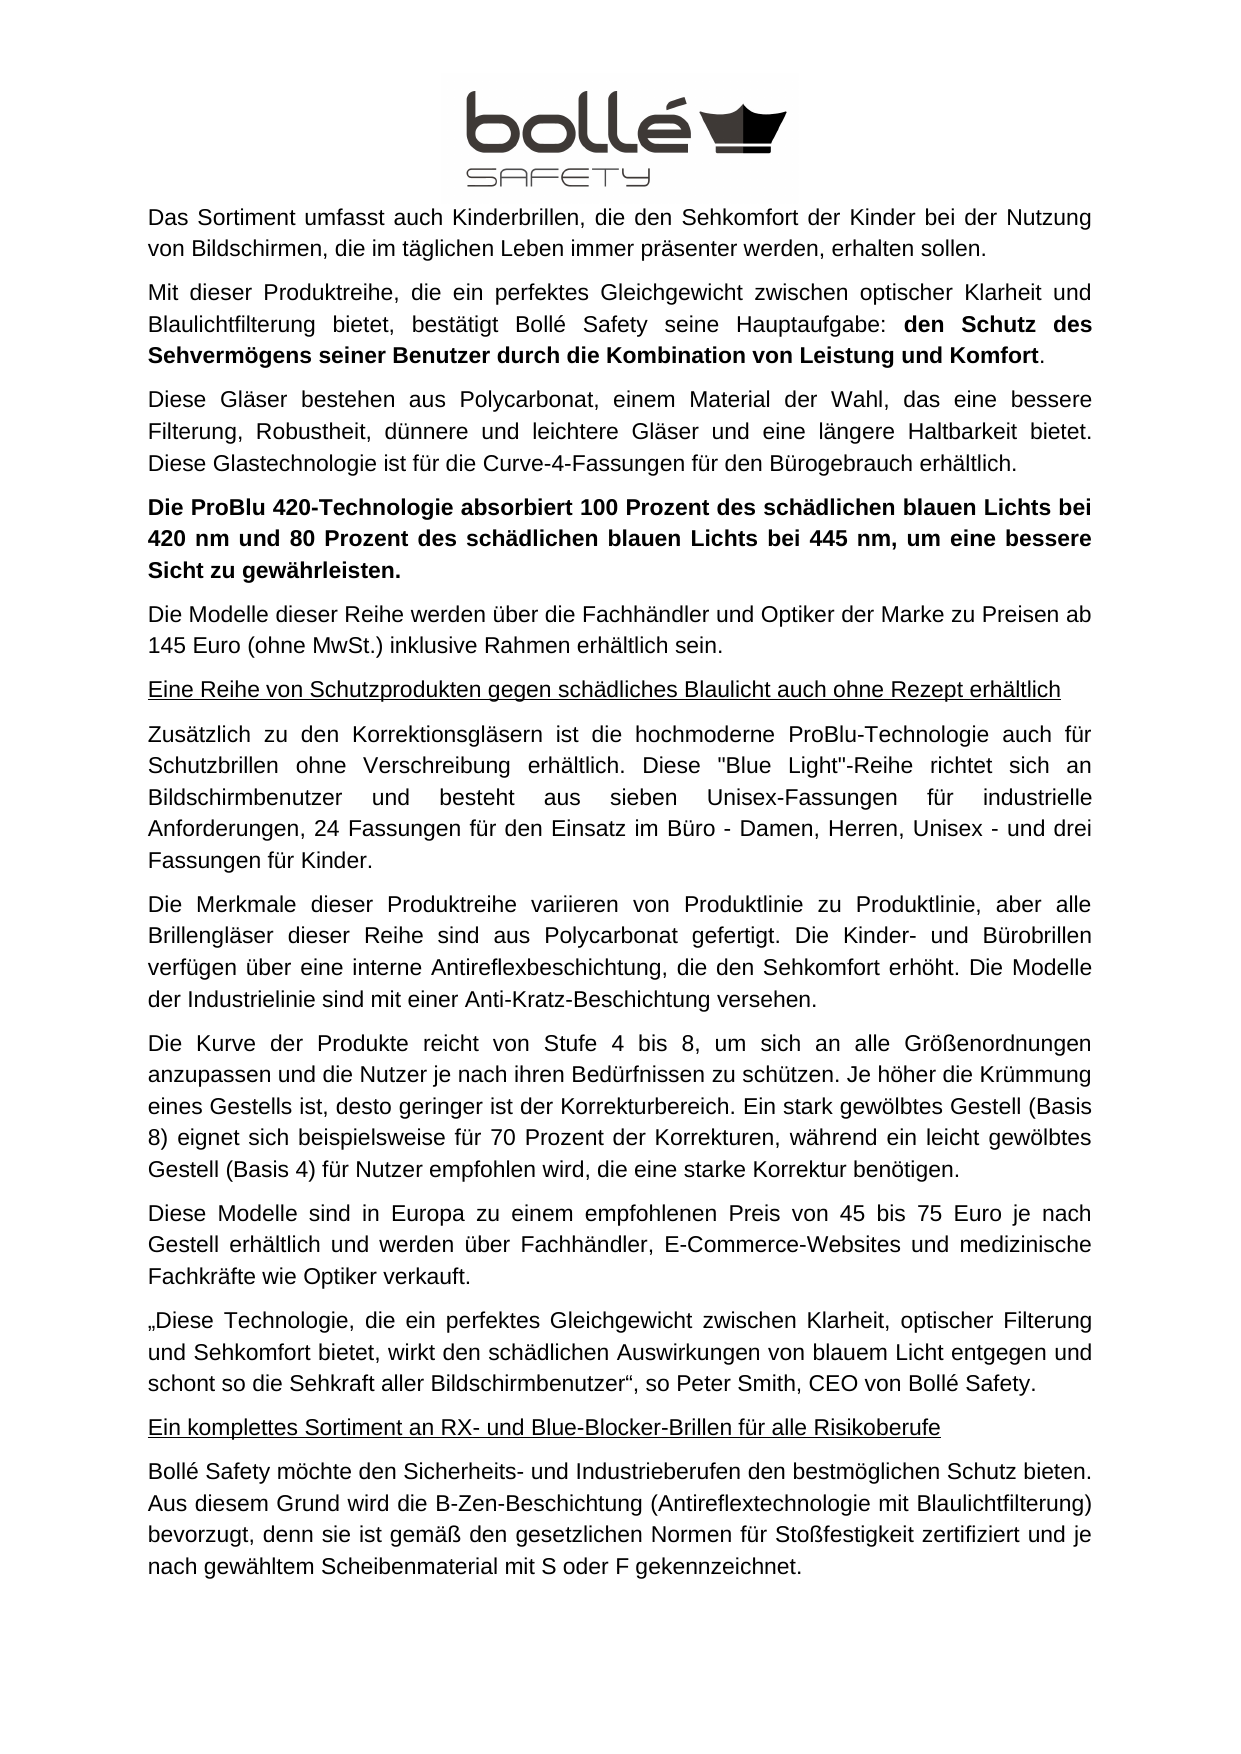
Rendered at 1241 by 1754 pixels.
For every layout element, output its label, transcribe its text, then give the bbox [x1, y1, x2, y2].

text „Diese Technologie, die ein perfektes Gleichgewicht zwischen Klarheit, optischer Filterung und Sehkomfort bietet, wirkt den schädlichen Auswirkungen von blauem Licht entgegen und schont so die Sehkraft aller Bildschirmbenutzer“, so Peter Smith, CEO von Bollé Safety. [148, 1307, 1093, 1397]
text Das Sortiment umfasst auch Kinderbrillen, die den Sehkomfort der Kinder bei der Nutzung von Bildschirmen, die im täglichen Leben immer präsenter werden, erhalten sollen. [148, 204, 1093, 262]
text Die Modelle dieser Reihe werden über die Fachhändler und Optiker der Marke zu Preisen ab 145 Euro (ohne MwSt.) inklusive Rahmen erhältlich sein. [148, 601, 1093, 659]
picture [441, 73, 799, 204]
text Die Kurve der Produkte reicht von Stufe 4 bis 8, um sich an alle Größenordnungen anzupassen und die Nutzer je nach ihren Bedürfnissen zu schützen. Je höher die Krümmung eines Gestells ist, desto geringer ist der Korrekturbereich. Ein stark gewölbtes Gestell (Basis 8) eignet sich beispielsweise für 70 Prozent der Korrekturen, während ein leicht gewölbtes Gestell (Basis 4) für Nutzer empfohlen wird, die eine starke Korrektur benötigen. [148, 1029, 1093, 1182]
text Zusätzlich zu den Korrektionsgläsern ist die hochmoderne ProBlu-Technologie auch für Schutzbrillen ohne Verschreibung erhältlich. Diese "Blue Light"-Reihe richtet sich an Bildschirmbenutzer und besteht aus sieben Unisex-Fassungen für industrielle Anforderungen, 24 Fassungen für den Einsatz im Büro - Damen, Herren, Unisex - und drei Fassungen für Kinder. [148, 721, 1093, 873]
text Diese Gläser bestehen aus Polycarbonat, einem Material der Wahl, das eine bessere Filterung, Robustheit, dünnere und leichtere Gläser und eine längere Haltbarkeit bietet. Diese Glastechnologie ist für die Curve-4-Fassungen für den Bürogebrauch erhältlich. [148, 386, 1093, 476]
text Diese Modelle sind in Europa zu einem empfohlenen Preis von 45 bis 75 Euro je nach Gestell erhältlich und werden über Fachhändler, E-Commerce-Websites und medizinische Fachkräfte wie Optiker verkauft. [148, 1200, 1093, 1289]
text Die Merkmale dieser Produktreihe variieren von Produktlinie zu Produktlinie, aber alle Brillengläser dieser Reihe sind aus Polycarbonat gefertigt. Die Kinder- und Bürobrillen verfügen über eine interne Antireflexbeschichtung, die den Sehkomfort erhöht. Die Modelle der Industrielinie sind mit einer Anti-Kratz-Beschichtung versehen. [148, 891, 1093, 1012]
text Mit dieser Produktreihe, die ein perfektes Gleichgewicht zwischen optischer Klarheit und Blaulichtfilterung bietet, bestätigt Bollé Safety seine Hauptaufgabe: den Schutz des Sehvermögens seiner Benutzer durch die Kombination von Leistung und Komfort. [148, 279, 1093, 369]
text Ein komplettes Sortiment an RX- und Blue-Blocker-Brillen für alle Risikoberufe [148, 1414, 1093, 1441]
text Eine Reihe von Schutzprodukten gegen schädliches Blaulicht auch ohne Rezept erhältlich [148, 676, 1093, 703]
text Bollé Safety möchte den Sicherheits- und Industrieberufen den bestmöglichen Schutz bieten. Aus diesem Grund wird die B-Zen-Beschichtung (Antireflextechnologie mit Blaulichtfilterung) bevorzugt, denn sie ist gemäß den gesetzlichen Normen für Stoßfestigkeit zertifiziert und je nach gewähltem Scheibenmaterial mit S oder F gekennzeichnet. [148, 1458, 1093, 1579]
text Die ProBlu 420-Technologie absorbiert 100 Prozent des schädlichen blauen Lichts bei 420 nm und 80 Prozent des schädlichen blauen Lichts bei 445 nm, um eine bessere Sicht zu gewährleisten. [148, 494, 1093, 583]
